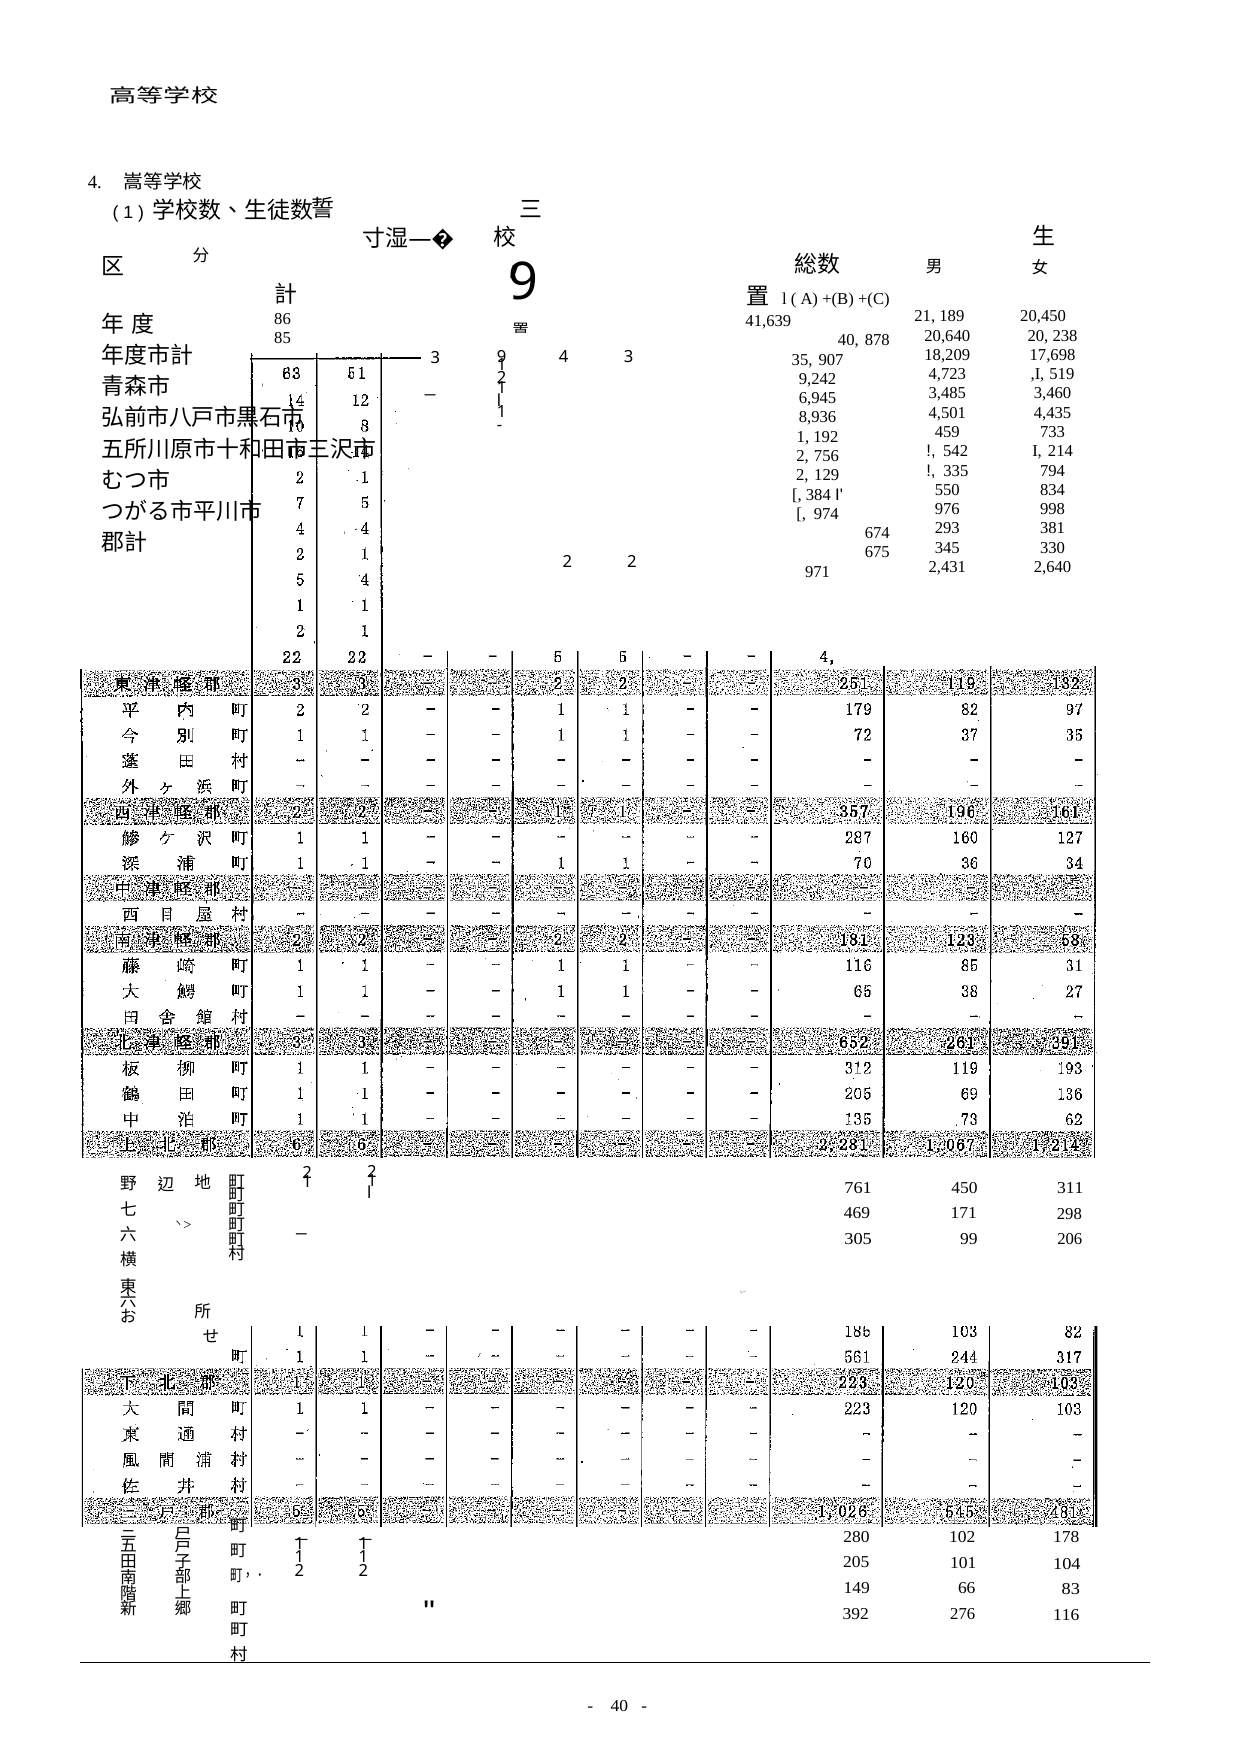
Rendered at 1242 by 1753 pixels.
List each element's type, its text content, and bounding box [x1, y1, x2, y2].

subtitle 104 [1053, 1553, 1242, 1573]
table_cell 171 [911, 1201, 1017, 1226]
subtitle 高等学校 [109, 83, 1242, 108]
table_cell 305 [842, 1226, 911, 1250]
picture [81, 1326, 1098, 1527]
text 280 [612, 1526, 869, 1546]
subtitle 101 [873, 1553, 976, 1572]
subtitle 町 町 町，． [230, 1514, 266, 1586]
text 392 [612, 1604, 869, 1623]
table_cell 206 [1017, 1226, 1084, 1250]
table_header 761 [842, 1177, 911, 1201]
list 嵩等学校 [88, 168, 1242, 194]
table_cell 99 [911, 1226, 1017, 1250]
text 116 [1053, 1605, 1242, 1624]
text 102 [873, 1526, 975, 1546]
text 149 [612, 1578, 869, 1597]
text 83 [1061, 1579, 1242, 1598]
text 村 [80, 1642, 1242, 1665]
text - 40 - [0, 1696, 1234, 1715]
table_cell 298 [1017, 1201, 1084, 1226]
table_header 311 [1017, 1177, 1084, 1201]
text 178 [1053, 1527, 1242, 1546]
text 町 " [230, 1588, 438, 1621]
table_header 450 [911, 1177, 1017, 1201]
subtitle 町 [39, 1621, 438, 1639]
table_cell 469 [842, 1201, 911, 1226]
text 66 [873, 1578, 975, 1597]
subtitle 205 [612, 1552, 869, 1571]
picture [80, 353, 1098, 1158]
text 276 [873, 1604, 975, 1623]
